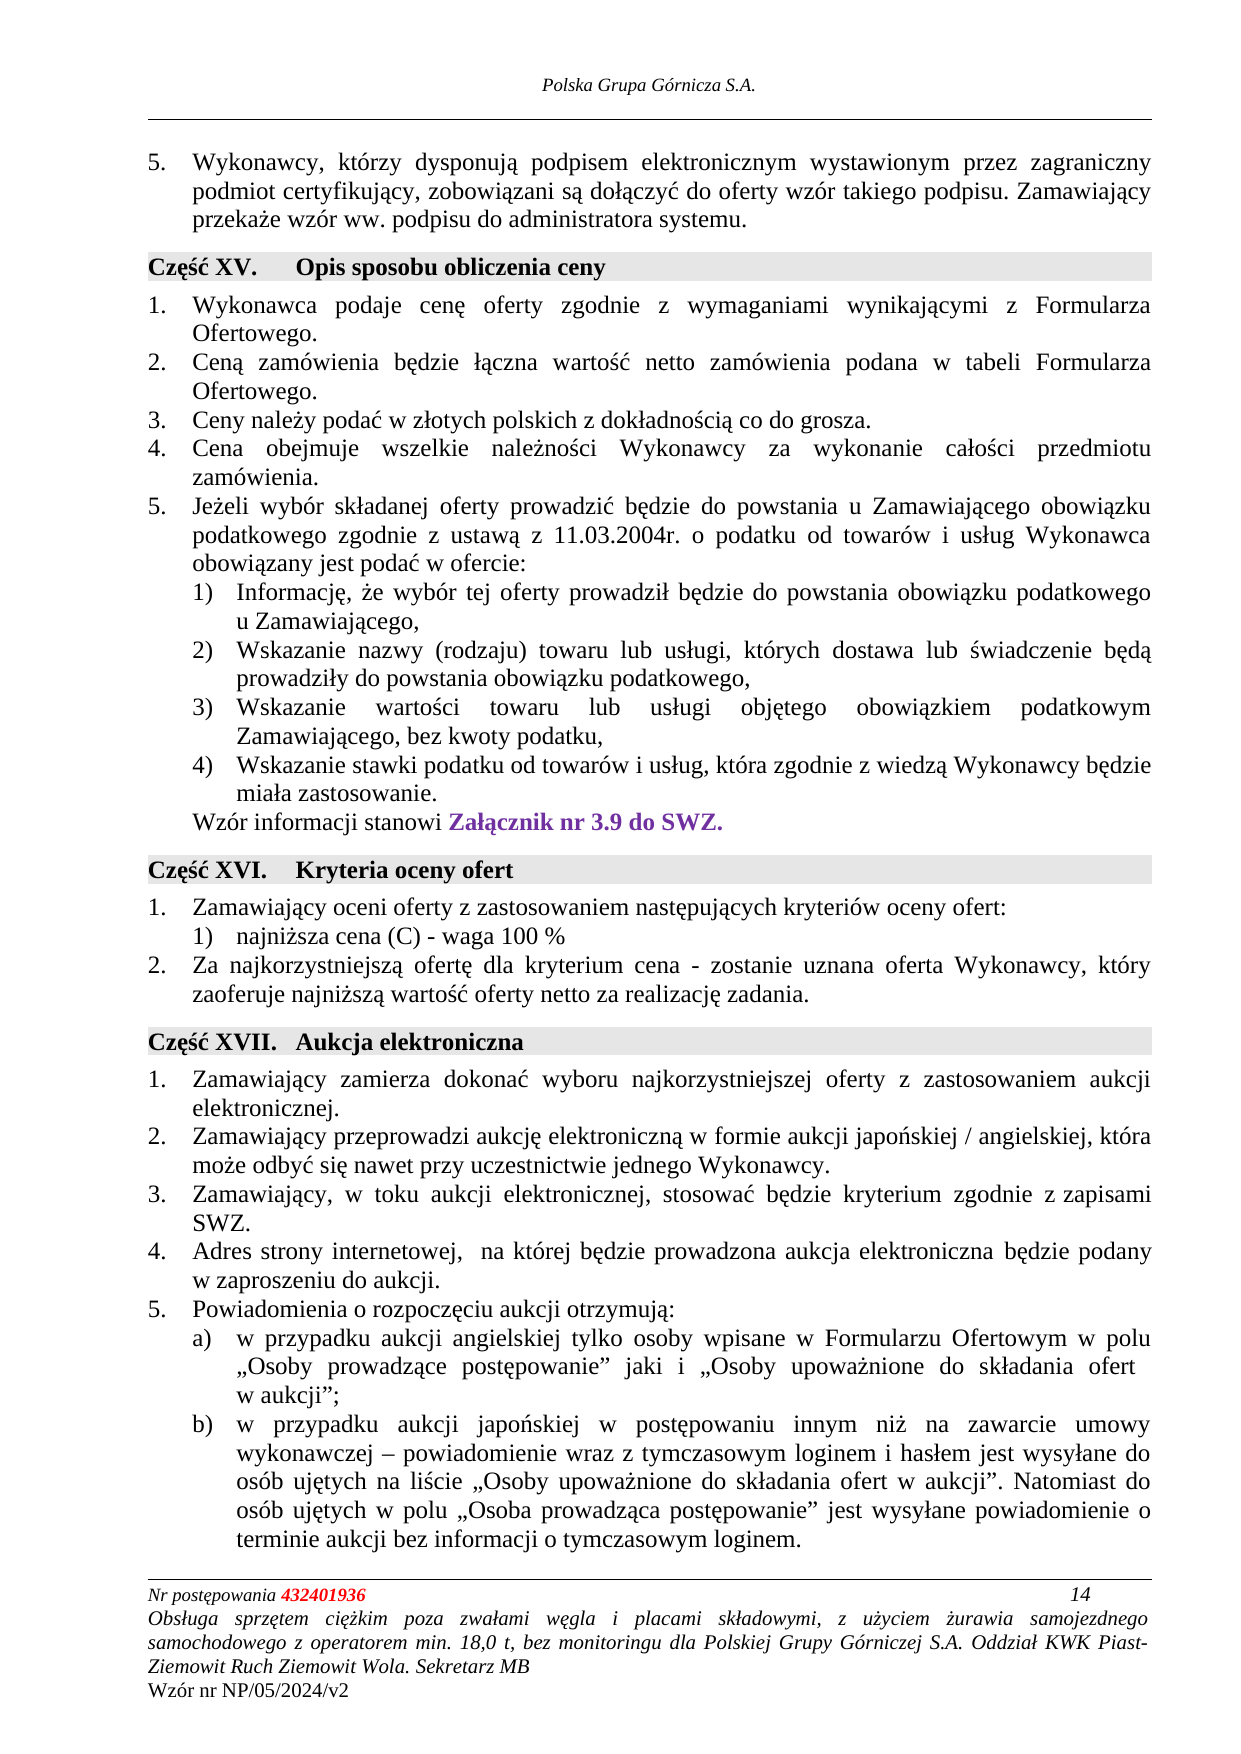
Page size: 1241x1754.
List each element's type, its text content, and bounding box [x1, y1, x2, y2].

list Wskazanie stawki podatku od towarów i usług, która zgodnie z wiedzą Wykonawcy będzie miała zastosowanie. [192, 750, 1152, 807]
list Zamawiający, w toku aukcji elektronicznej, stosować będzie kryterium zgodnie z zapisami SWZ. [148, 1179, 1152, 1236]
list Cena obejmuje wszelkie należności Wykonawcy za wykonanie całości przedmiotu zamówienia. [148, 433, 1152, 491]
list Wykonawca podaje cenę oferty zgodnie z wymaganiami wynikającymi z Formularza Ofertowego. [148, 290, 1152, 347]
list Zamawiający zamierza dokonać wyboru najkorzystniejszej oferty z zastosowaniem aukcji elektronicznej. [148, 1064, 1152, 1121]
list w przypadku aukcji japońskiej w postępowaniu innym niż na zawarcie umowy wykonawczej – powiadomienie wraz z tymczasowym loginem i hasłem jest wysyłane do osób ujętych na liście „Osoby upoważnione do składania ofert w aukcji”. Natomiast do osób ujętych w polu „Osoba prowadząca postępowanie” jest wysyłane powiadomienie o terminie aukcji bez informacji o tymczasowym loginem. [192, 1409, 1152, 1553]
list Zamawiający oceni oferty z zastosowaniem następujących kryteriów oceny ofert: [148, 892, 1152, 921]
list w przypadku aukcji angielskiej tylko osoby wpisane w Formularzu Ofertowym w polu „Osoby prowadzące postępowanie” jaki i „Osoby upoważnione do składania ofert w aukcji”; [192, 1323, 1152, 1409]
text Wzór informacji stanowi Załącznik nr 3.9 do SWZ. [192, 807, 1152, 836]
subtitle Część XVI. Kryteria oceny ofert [148, 855, 1152, 884]
list Wskazanie wartości towaru lub usługi objętego obowiązkiem podatkowym Zamawiającego, bez kwoty podatku, [192, 692, 1152, 750]
list Za najkorzystniejszą ofertę dla kryterium cena - zostanie uznana oferta Wykonawcy, który zaoferuje najniższą wartość oferty netto za realizację zadania. [148, 950, 1152, 1007]
list Adres strony internetowej, na której będzie prowadzona aukcja elektroniczna będzie podany w zaproszeniu do aukcji. [148, 1236, 1152, 1294]
list Powiadomienia o rozpoczęciu aukcji otrzymują: [148, 1294, 1152, 1323]
list Jeżeli wybór składanej oferty prowadzić będzie do powstania u Zamawiającego obowiązku podatkowego zgodnie z ustawą z 11.03.2004r. o podatku od towarów i usług Wykonawca obowiązany jest podać w ofercie: [148, 491, 1152, 577]
subtitle Część XVII. Aukcja elektroniczna [148, 1027, 1152, 1055]
list najniższa cena (C) - waga 100 % [192, 921, 1152, 950]
list Wykonawcy, którzy dysponują podpisem elektronicznym wystawionym przez zagraniczny podmiot certyfikujący, zobowiązani są dołączyć do oferty wzór takiego podpisu. Zamawiający przekaże wzór ww. podpisu do administratora systemu. [147, 147, 1152, 233]
list Ceny należy podać w złotych polskich z dokładnością co do grosza. [148, 405, 1152, 433]
list Wskazanie nazwy (rodzaju) towaru lub usługi, których dostawa lub świadczenie będą prowadziły do powstania obowiązku podatkowego, [192, 635, 1152, 692]
list Zamawiający przeprowadzi aukcję elektroniczną w formie aukcji japońskiej / angielskiej, która może odbyć się nawet przy uczestnictwie jednego Wykonawcy. [148, 1121, 1152, 1179]
subtitle Część XV. Opis sposobu obliczenia ceny [148, 252, 1152, 281]
list Ceną zamówienia będzie łączna wartość netto zamówienia podana w tabeli Formularza Ofertowego. [148, 347, 1152, 405]
list Informację, że wybór tej oferty prowadził będzie do powstania obowiązku podatkowego u Zamawiającego, [192, 577, 1152, 635]
